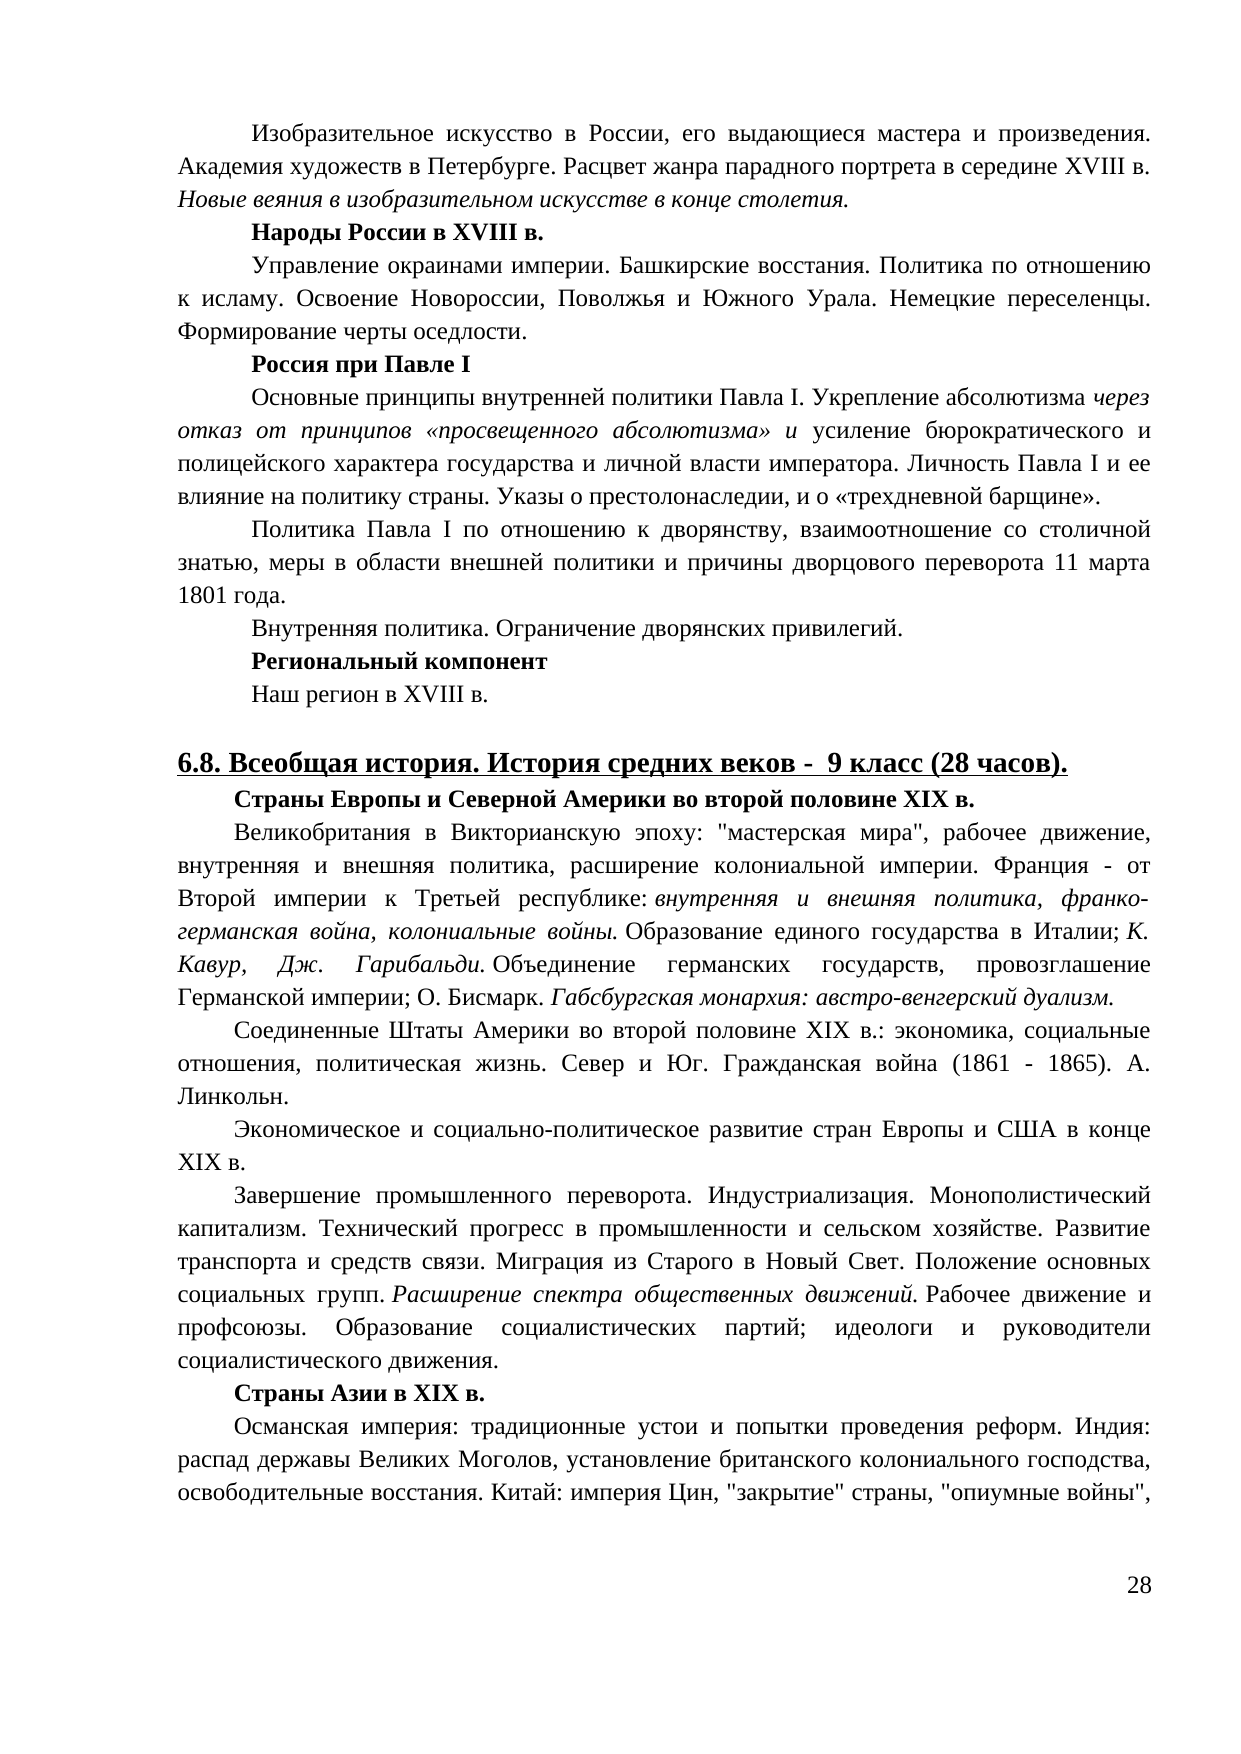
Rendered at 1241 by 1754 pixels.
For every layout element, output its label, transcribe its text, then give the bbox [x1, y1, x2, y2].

text Народы России в XVIII в. [177, 217, 1152, 246]
text Завершение промышленного переворота. Индустриализация. Монополистический капитализм. Технический прогресс в промышленности и сельском хозяйстве. Развитие транспорта и средств связи. Миграция из Старого в Новый Свет. Положение основных социальных групп. Расширение спектра общественных движений. Рабочее движение и профсоюзы. Образование социалистических партий; идеологи и руководители социалистического движения. [177, 1180, 1152, 1374]
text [177, 1411, 1152, 1506]
text Наш регион в XVIII в. [177, 679, 1152, 708]
text Управление окраинами империи. Башкирские восстания. Политика по отношению к исламу. Освоение Новороссии, Поволжья и Южного Урала. Немецкие переселенцы. Формирование черты оседлости. [177, 250, 1152, 345]
text Великобритания в Викторианскую эпоху: "мастерская мира", рабочее движение, внутренняя и внешняя политика, расширение колониальной империи. Франция - от Второй империи к Третьей республике: внутренняя и внешняя политика, франко-германская война, колониальные войны. Образование единого государства в Италии; К. Кавур, Дж. Гарибальди. Объединение германских государств, провозглашение Германской империи; О. Бисмарк. Габсбургская монархия: австро-венгерский дуализм. [177, 817, 1152, 1011]
text Россия при Павле I [177, 349, 1152, 378]
text Политика Павла I по отношению к дворянству, взаимоотношение со столичной знатью, меры в области внешней политики и причины дворцового переворота 11 марта 1801 года. [177, 514, 1152, 609]
text 6.8. Всеобщая история. История средних веков - 9 класс (28 часов). [177, 746, 1152, 779]
text Изобразительное искусство в России, его выдающиеся мастера и произведения. Академия художеств в Петербурге. Расцвет жанра парадного портрета в середине XVIII в. Новые веяния в изобразительном искусстве в конце столетия. [177, 118, 1152, 213]
text Страны Азии в XIX в. [177, 1378, 1152, 1407]
text Экономическое и социально-политическое развитие стран Европы и США в конце XIX в. [177, 1114, 1152, 1176]
text Соединенные Штаты Америки во второй половине XIX в.: экономика, социальные отношения, политическая жизнь. Север и Юг. Гражданская война (1861 - 1865). А. Линкольн. [177, 1015, 1152, 1110]
text Страны Европы и Северной Америки во второй половине XIX в. [177, 784, 1152, 813]
text Региональный компонент [177, 646, 1152, 675]
text Внутренняя политика. Ограничение дворянских привилегий. [177, 613, 1152, 642]
text Основные принципы внутренней политики Павла I. Укрепление абсолютизма через отказ от принципов «просвещенного абсолютизма» и усиление бюрократического и полицейского характера государства и личной власти императора. Личность Павла I и ее влияние на политику страны. Указы о престолонаследии, и о «трехдневной барщине». [177, 382, 1152, 510]
